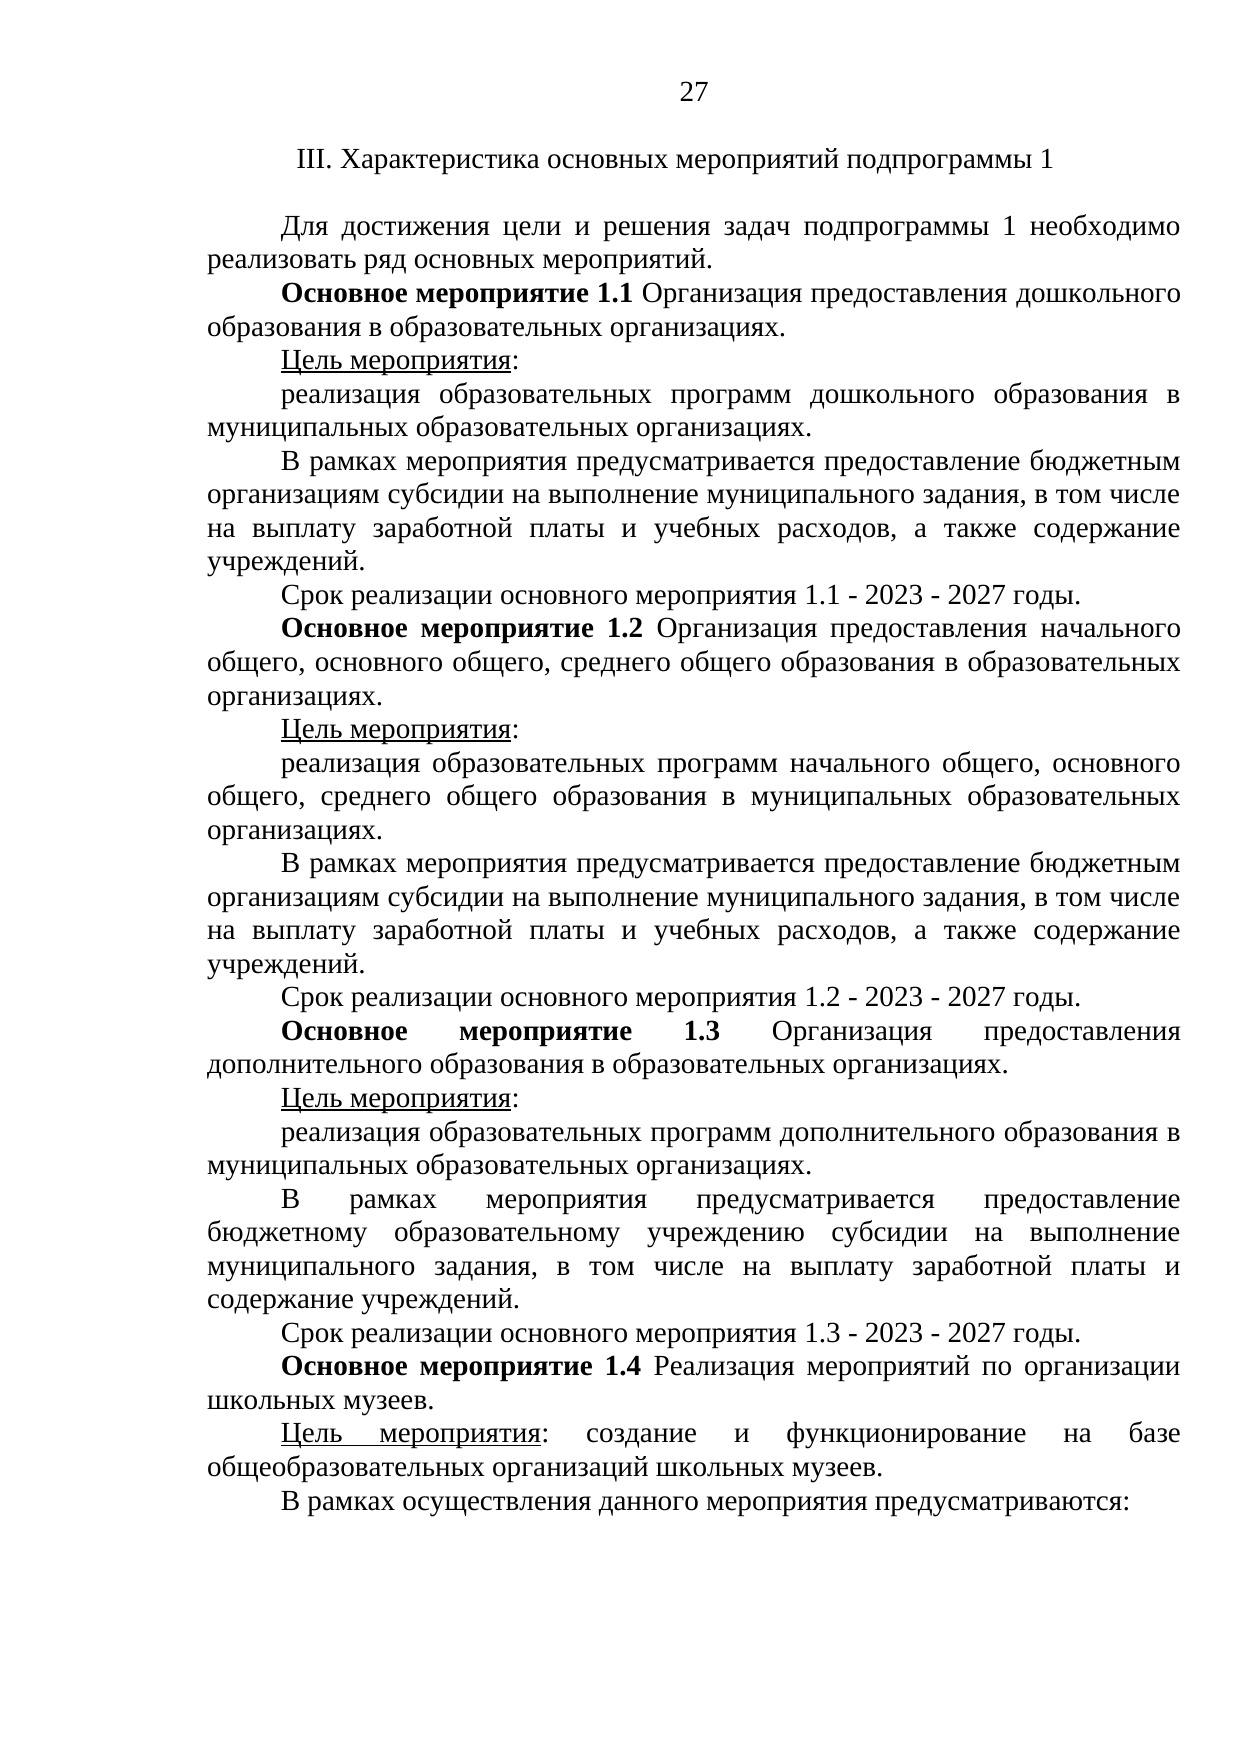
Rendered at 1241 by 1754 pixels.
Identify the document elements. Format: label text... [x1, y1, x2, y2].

text Основное мероприятие 1.4 Реализация мероприятий по организации школьных музеев. [207, 1348, 1181, 1416]
text Срок реализации основного мероприятия 1.1 - 2023 - 2027 годы. [207, 577, 1181, 611]
text Для достижения цели и решения задач подпрограммы 1 необходимо реализовать ряд основных мероприятий. [207, 208, 1181, 275]
text реализация образовательных программ дополнительного образования в муниципальных образовательных организациях. [207, 1114, 1181, 1181]
text Срок реализации основного мероприятия 1.3 - 2023 - 2027 годы. [207, 1315, 1181, 1348]
text В рамках мероприятия предусматривается предоставление бюджетному образовательному учреждению субсидии на выполнение муниципального задания, в том числе на выплату заработной платы и содержание учреждений. [207, 1181, 1181, 1315]
text В рамках осуществления данного мероприятия предусматриваются: [207, 1483, 1181, 1516]
text В рамках мероприятия предусматривается предоставление бюджетным организациям субсидии на выполнение муниципального задания, в том числе на выплату заработной платы и учебных расходов, а также содержание учреждений. [207, 845, 1181, 979]
text Цель мероприятия: [207, 711, 1181, 745]
text Основное мероприятие 1.1 Организация предоставления дошкольного образования в образовательных организациях. [207, 275, 1181, 342]
text В рамках мероприятия предусматривается предоставление бюджетным организациям субсидии на выполнение муниципального задания, в том числе на выплату заработной платы и учебных расходов, а также содержание учреждений. [207, 443, 1181, 577]
text Цель мероприятия: создание и функционирование на базе общеобразовательных организаций школьных музеев. [207, 1416, 1181, 1483]
text реализация образовательных программ дошкольного образования в муниципальных образовательных организациях. [207, 376, 1181, 443]
text Основное мероприятие 1.3 Организация предоставления дополнительного образования в образовательных организациях. [207, 1013, 1181, 1080]
text Основное мероприятие 1.2 Организация предоставления начального общего, основного общего, среднего общего образования в образовательных организациях. [207, 611, 1181, 711]
text III. Характеристика основных мероприятий подпрограммы 1 [207, 141, 1143, 174]
text Цель мероприятия: [207, 342, 1181, 376]
text Срок реализации основного мероприятия 1.2 - 2023 - 2027 годы. [207, 979, 1181, 1013]
text Цель мероприятия: [207, 1080, 1181, 1114]
text реализация образовательных программ начального общего, основного общего, среднего общего образования в муниципальных образовательных организациях. [207, 745, 1181, 845]
